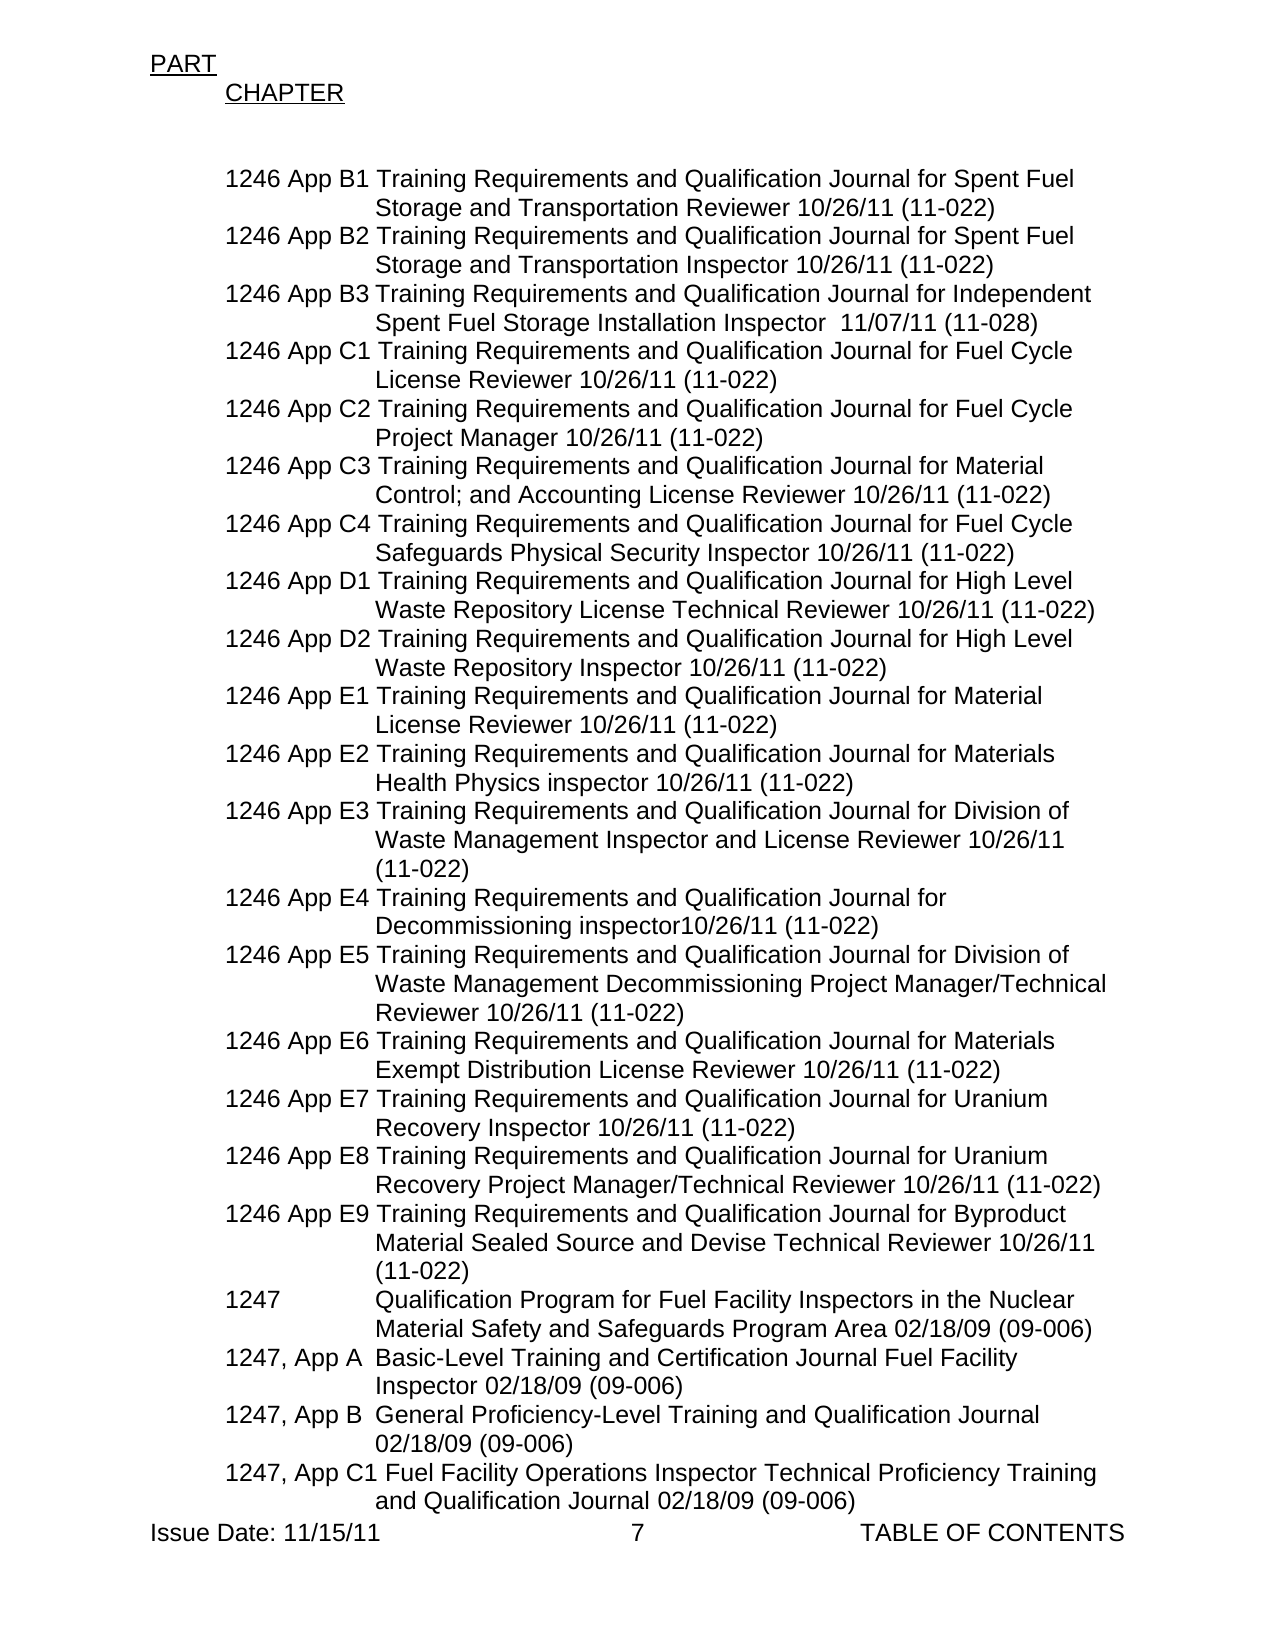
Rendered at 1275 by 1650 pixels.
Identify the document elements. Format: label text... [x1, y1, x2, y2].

text 1246 App E3 Training Requirements and Qualification Journal for Division of Waste Management Inspector and License Reviewer 10/26/11 [150, 796, 1125, 854]
text 1246 App C2 Training Requirements and Qualification Journal for Fuel Cycle Project Manager 10/26/11 (11-022) [150, 394, 1125, 451]
text 1246 App D1 Training Requirements and Qualification Journal for High Level Waste Repository License Technical Reviewer 10/26/11 (11-022) [150, 566, 1125, 624]
text (11-022) [150, 854, 1125, 883]
text 1246 App C3 Training Requirements and Qualification Journal for Material Control; and Accounting License Reviewer 10/26/11 (11-022) [150, 451, 1125, 509]
text 1246 App E1 Training Requirements and Qualification Journal for Material License Reviewer 10/26/11 (11-022) [150, 681, 1125, 739]
text 1246 App E4 Training Requirements and Qualification Journal for Decommissioning inspector10/26/11 (11-022) [150, 883, 1125, 940]
text 1246 App E5 Training Requirements and Qualification Journal for Division of Waste Management Decommissioning Project Manager/Technical Reviewer 10/26/11 (11-022) [150, 940, 1125, 1026]
text 1246 App E7 Training Requirements and Qualification Journal for Uranium Recovery Inspector 10/26/11 (11-022) [150, 1084, 1125, 1141]
text 1246 App E8 Training Requirements and Qualification Journal for Uranium Recovery Project Manager/Technical Reviewer 10/26/11 (11-022) [150, 1141, 1125, 1199]
text 1246 App E6 Training Requirements and Qualification Journal for Materials Exempt Distribution License Reviewer 10/26/11 (11-022) [150, 1026, 1125, 1084]
text 1246 App E2 Training Requirements and Qualification Journal for Materials Health Physics inspector 10/26/11 (11-022) [150, 739, 1125, 796]
text 1247, App C1 Fuel Facility Operations Inspector Technical Proficiency Training and Qualification Journal 02/18/09 (09-006) [225, 1458, 1125, 1515]
text 1246 App B3 Training Requirements and Qualification Journal for Independent Spent Fuel Storage Installation Inspector 11/07/11 (11-028) [150, 279, 1125, 336]
text 1246 App D2 Training Requirements and Qualification Journal for High Level Waste Repository Inspector 10/26/11 (11-022) [150, 624, 1125, 681]
text 1246 App C4 Training Requirements and Qualification Journal for Fuel Cycle Safeguards Physical Security Inspector 10/26/11 (11-022) [150, 509, 1125, 566]
text 1246 App B1 Training Requirements and Qualification Journal for Spent Fuel Storage and Transportation Reviewer 10/26/11 (11-022) [150, 164, 1125, 221]
text 1247 Qualification Program for Fuel Facility Inspectors in the Nuclear Material Safety and Safeguards Program Area 02/18/09 (09-006) [225, 1285, 1125, 1343]
text 1247, App A Basic-Level Training and Certification Journal Fuel Facility Inspector 02/18/09 (09-006) [225, 1343, 1125, 1400]
text 1246 App B2 Training Requirements and Qualification Journal for Spent Fuel Storage and Transportation Inspector 10/26/11 (11-022) [150, 221, 1125, 279]
text 1246 App E9 Training Requirements and Qualification Journal for Byproduct Material Sealed Source and Devise Technical Reviewer 10/26/11 (11-022) [150, 1199, 1125, 1285]
text 1247, App B General Proficiency-Level Training and Qualification Journal 02/18/09 (09-006) [225, 1400, 1125, 1458]
text 1246 App C1 Training Requirements and Qualification Journal for Fuel Cycle License Reviewer 10/26/11 (11-022) [150, 336, 1125, 394]
